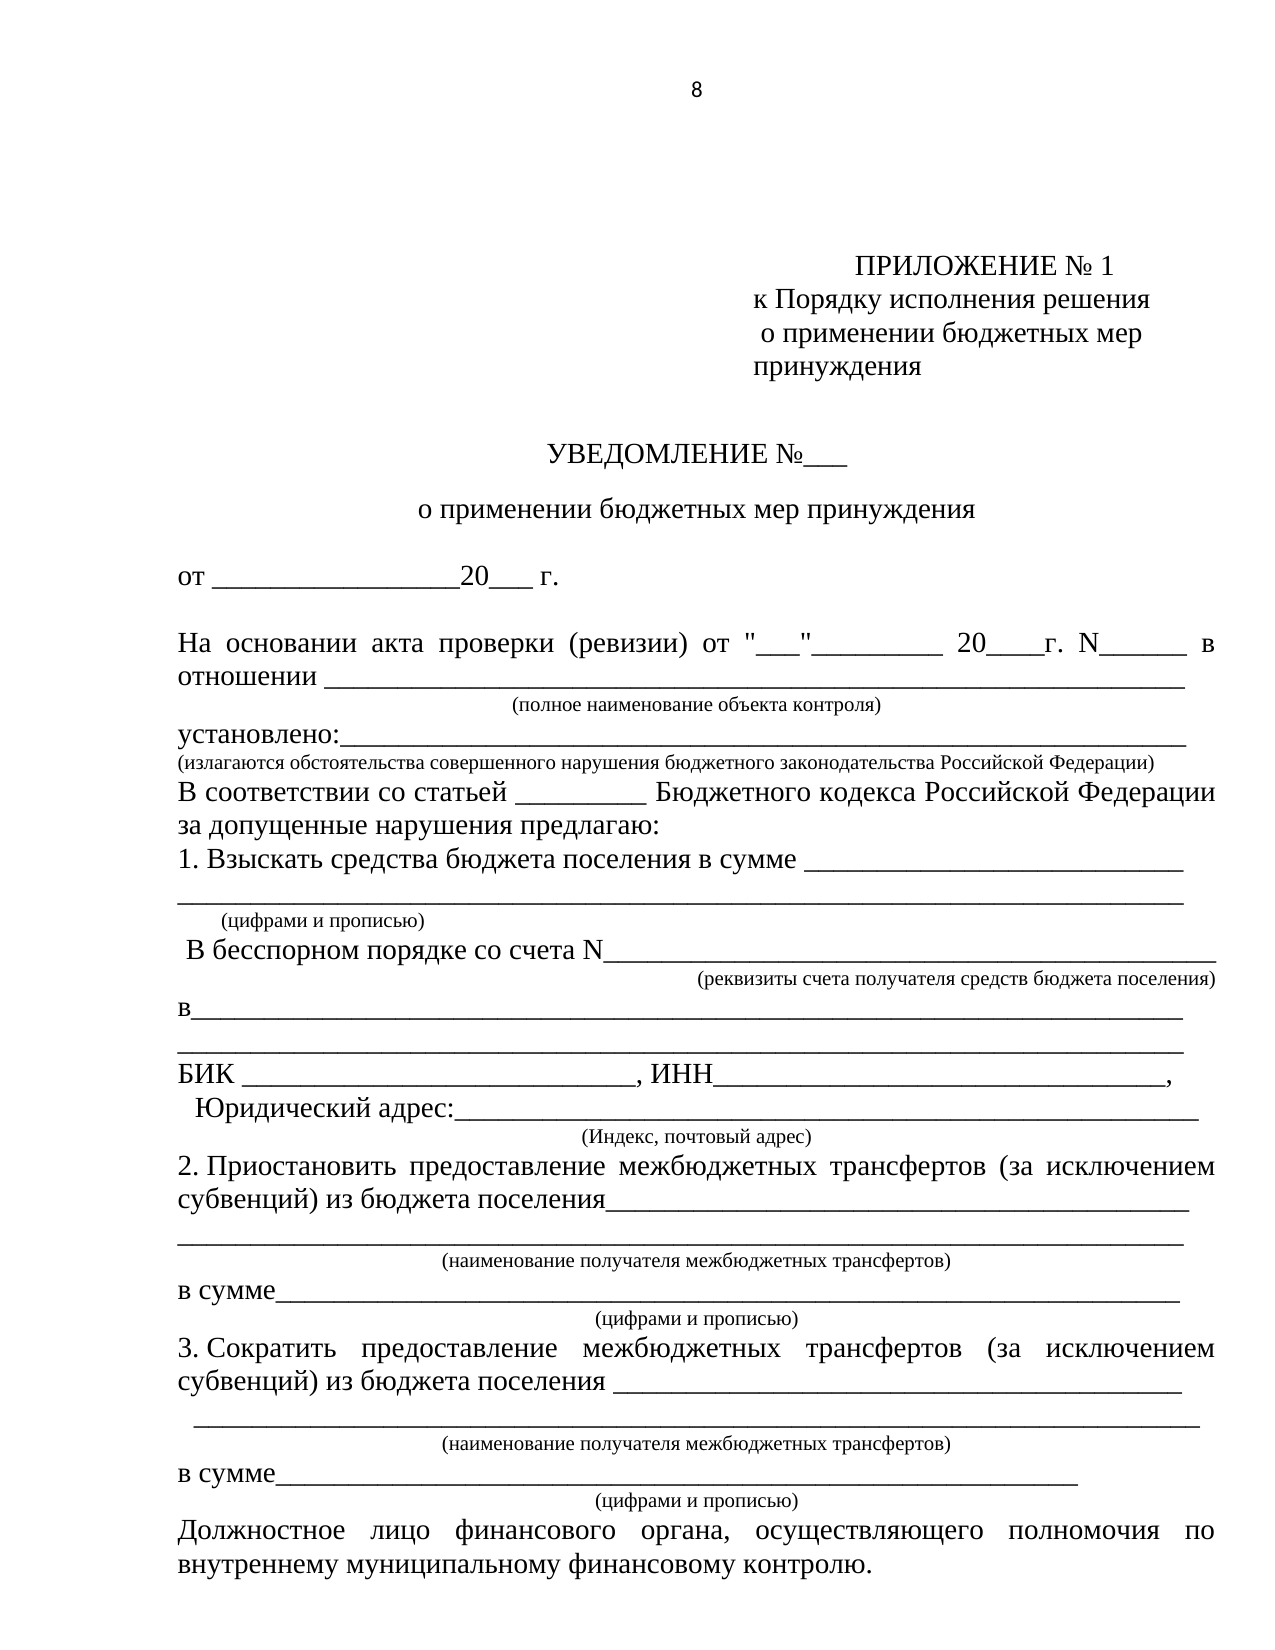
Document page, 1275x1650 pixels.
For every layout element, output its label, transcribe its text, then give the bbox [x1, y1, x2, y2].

text Юридический адрес:___________________________________________________ (Индекс, почтовый адрес) [177, 1090, 1216, 1148]
text ПРИЛОЖЕНИЕ № 1 [753, 248, 1216, 281]
text УВЕДОМЛЕНИЕ №___ [177, 436, 1216, 470]
text _____________________________________________________________________ [177, 1023, 1216, 1057]
text (излагаются обстоятельства совершенного нарушения бюджетного законодательства Российской Федерации) [177, 749, 1216, 774]
text к Порядку исполнения решения [753, 281, 1216, 315]
text 3. Сократить предоставление межбюджетных трансфертов (за исключением субвенций) из бюджета поселения _______________________________________ [177, 1330, 1216, 1397]
text (цифрами и прописью) [177, 1488, 1216, 1512]
text в сумме_______________________________________________________ [177, 1455, 1216, 1488]
text На основании акта проверки (ревизии) от "___"_________ 20____г. N______ в отношении ___________________________________________________________ [177, 625, 1216, 692]
text (наименование получателя межбюджетных трансфертов) [177, 1431, 1216, 1455]
text В бесспорном порядке со счета N__________________________________________ (реквизиты счета получателя средств бюджета поселения) [177, 932, 1216, 989]
text _____________________________________________________________________ [177, 1215, 1216, 1248]
text (цифрами и прописью) [177, 1306, 1216, 1330]
text Должностное лицо финансового органа, осуществляющего полномочия по внутреннему муниципальному финансовому контролю. [177, 1512, 1216, 1579]
text в____________________________________________________________________ [177, 989, 1216, 1023]
text (наименование получателя межбюджетных трансфертов) [177, 1248, 1216, 1272]
text 1. Взыскать средства бюджета поселения в сумме __________________________ [177, 841, 1216, 874]
text в сумме______________________________________________________________ [177, 1272, 1216, 1306]
text _____________________________________________________________________ [177, 874, 1216, 908]
text _____________________________________________________________________ [177, 1397, 1216, 1431]
text (цифрами и прописью) [177, 908, 1216, 932]
text (полное наименование объекта контроля) [177, 692, 1216, 716]
text установлено:__________________________________________________________ [177, 716, 1216, 749]
text от _________________20___ г. [177, 558, 1216, 591]
text 2. Приостановить предоставление межбюджетных трансфертов (за исключением субвенций) из бюджета поселения________________________________________ [177, 1148, 1216, 1215]
text БИК ___________________________, ИНН_______________________________, [177, 1057, 1216, 1090]
text о применении бюджетных мер принуждения [177, 491, 1216, 524]
text о применении бюджетных мер принуждения [753, 315, 1216, 382]
text В соответствии со статьей _________ Бюджетного кодекса Российской Федерации за допущенные нарушения предлагаю: [177, 774, 1216, 841]
